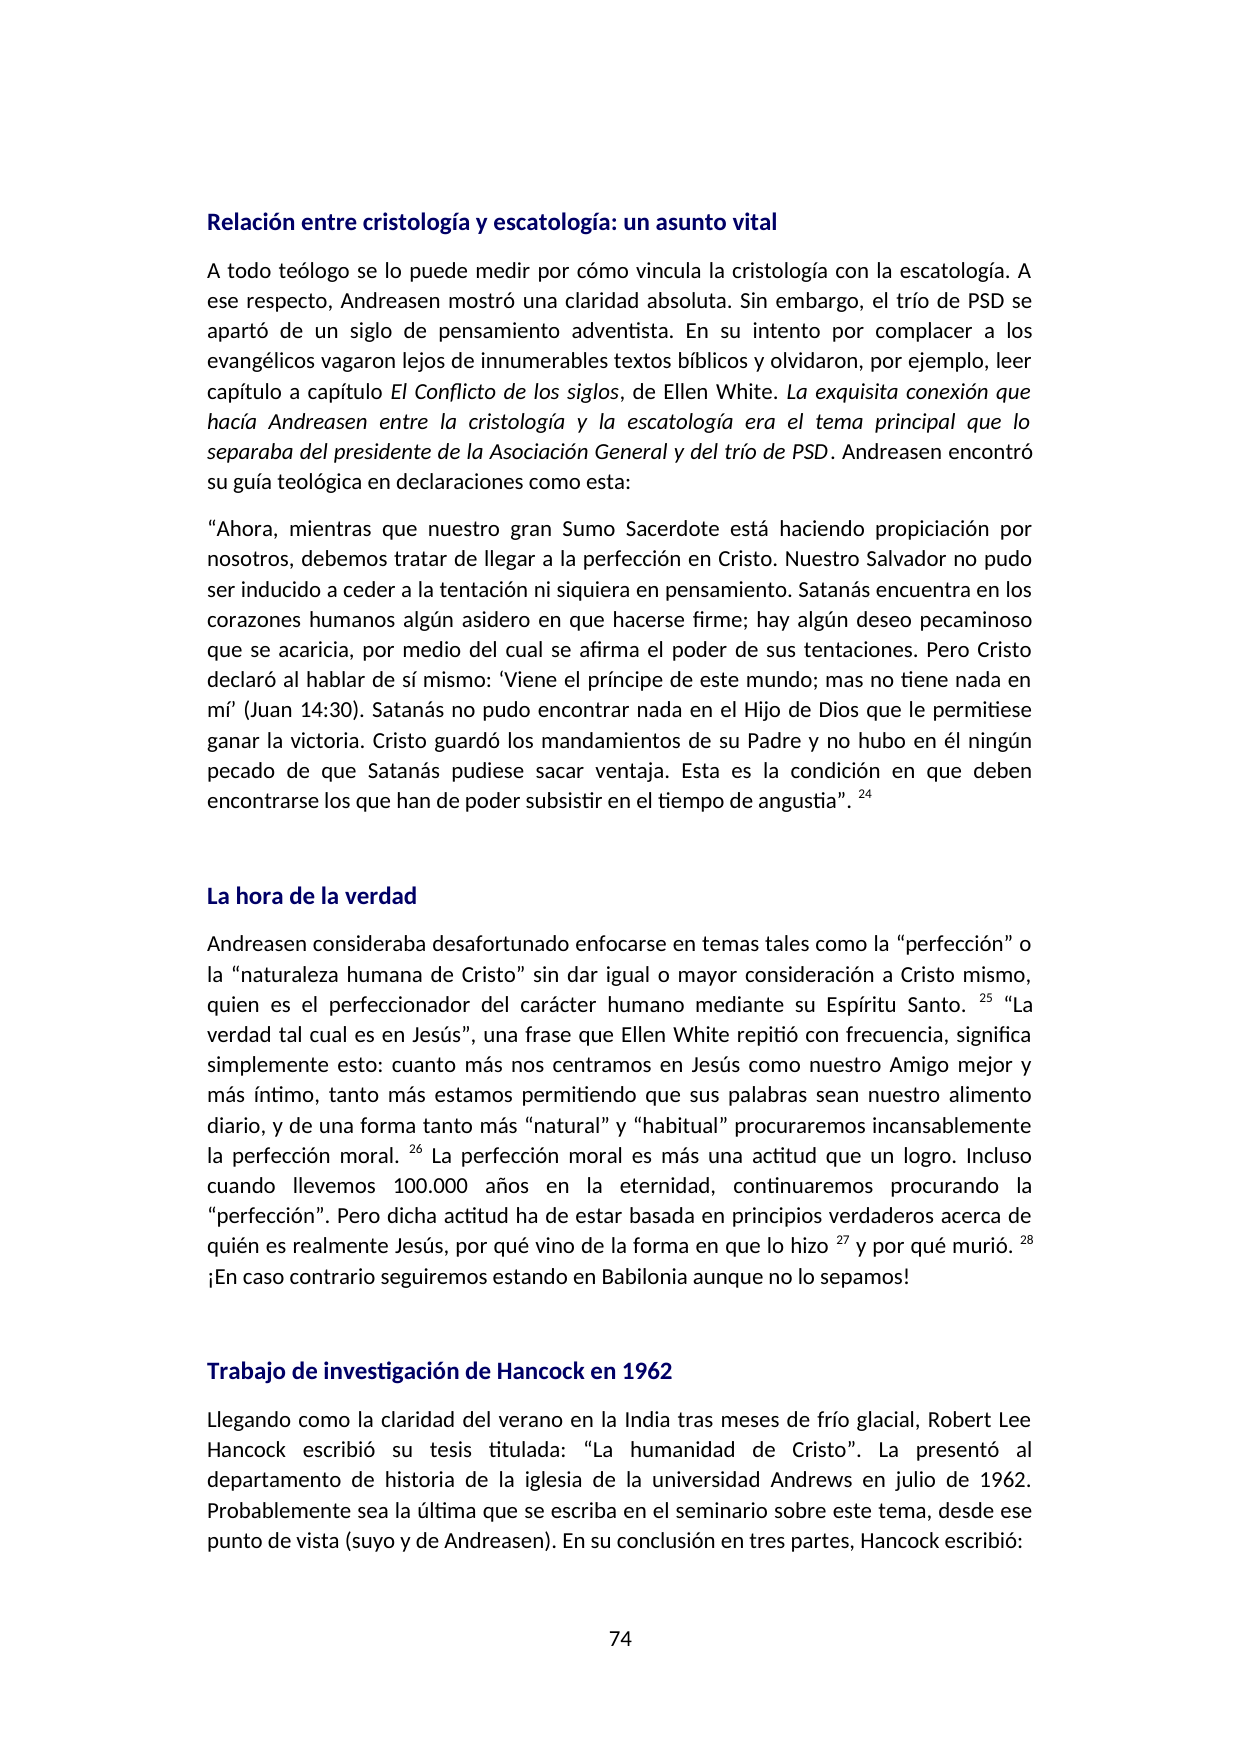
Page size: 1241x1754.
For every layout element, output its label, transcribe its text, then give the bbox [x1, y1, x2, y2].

text Llegando como la claridad del verano en la India tras meses de frío glacial, Robert Lee Hancock escribió su tesis titulada: “La humanidad de Cristo”. La presentó al departamento de historia de la iglesia de la universidad Andrews en julio de 1962. Probablemente sea la última que se escriba en el seminario sobre este tema, desde ese punto de vista (suyo y de Andreasen). En su conclusión en tres partes, Hancock escribió: [207, 1405, 1033, 1554]
text A todo teólogo se lo puede medir por cómo vincula la cristología con la escatología. A ese respecto, Andreasen mostró una claridad absoluta. Sin embargo, el trío de PSD se apartó de un siglo de pensamiento adventista. En su intento por complacer a los evangélicos vagaron lejos de innumerables textos bíblicos y olvidaron, por ejemplo, leer capítulo a capítulo El Conflicto de los siglos, de Ellen White. La exquisita conexión que hacía Andreasen entre la cristología y la escatología era el tema principal que lo separaba del presidente de la Asociación General y del trío de PSD. Andreasen encontró su guía teológica en declaraciones como esta: [207, 256, 1033, 495]
text Relación entre cristología y escatología: un asunto vital [207, 206, 1033, 237]
text Trabajo de investigación de Hancock en 1962 [207, 1356, 1033, 1386]
text “Ahora, mientras que nuestro gran Sumo Sacerdote está haciendo propiciación por nosotros, debemos tratar de llegar a la perfección en Cristo. Nuestro Salvador no pudo ser inducido a ceder a la tentación ni siquiera en pensamiento. Satanás encuentra en los corazones humanos algún asidero en que hacerse firme; hay algún deseo pecaminoso que se acaricia, por medio del cual se afirma el poder de sus tentaciones. Pero Cristo declaró al hablar de sí mismo: ‘Viene el príncipe de este mundo; mas no tiene nada en mí’ (Juan 14:30). Satanás no pudo encontrar nada en el Hijo de Dios que le permitiese ganar la victoria. Cristo guardó los mandamientos de su Padre y no hubo en él ningún pecado de que Satanás pudiese sacar ventaja. Esta es la condición en que deben encontrarse los que han de poder subsistir en el tiempo de angustia”. 24 [207, 514, 1033, 814]
text La hora de la verdad [207, 880, 1033, 910]
text Andreasen consideraba desafortunado enfocarse en temas tales como la “perfección” o la “naturaleza humana de Cristo” sin dar igual o mayor consideración a Cristo mismo, quien es el perfeccionador del carácter humano mediante su Espíritu Santo. 25 “La verdad tal cual es en Jesús”, una frase que Ellen White repitió con frecuencia, significa simplemente esto: cuanto más nos centramos en Jesús como nuestro Amigo mejor y más íntimo, tanto más estamos permitiendo que sus palabras sean nuestro alimento diario, y de una forma tanto más “natural” y “habitual” procuraremos incansablemente la perfección moral. 26 La perfección moral es más una actitud que un logro. Incluso cuando llevemos 100.000 años en la eternidad, continuaremos procurando la “perfección”. Pero dicha actitud ha de estar basada en principios verdaderos acerca de quién es realmente Jesús, por qué vino de la forma en que lo hizo 27 y por qué murió. 28 ¡En caso contrario seguiremos estando en Babilonia aunque no lo sepamos! [207, 929, 1033, 1290]
